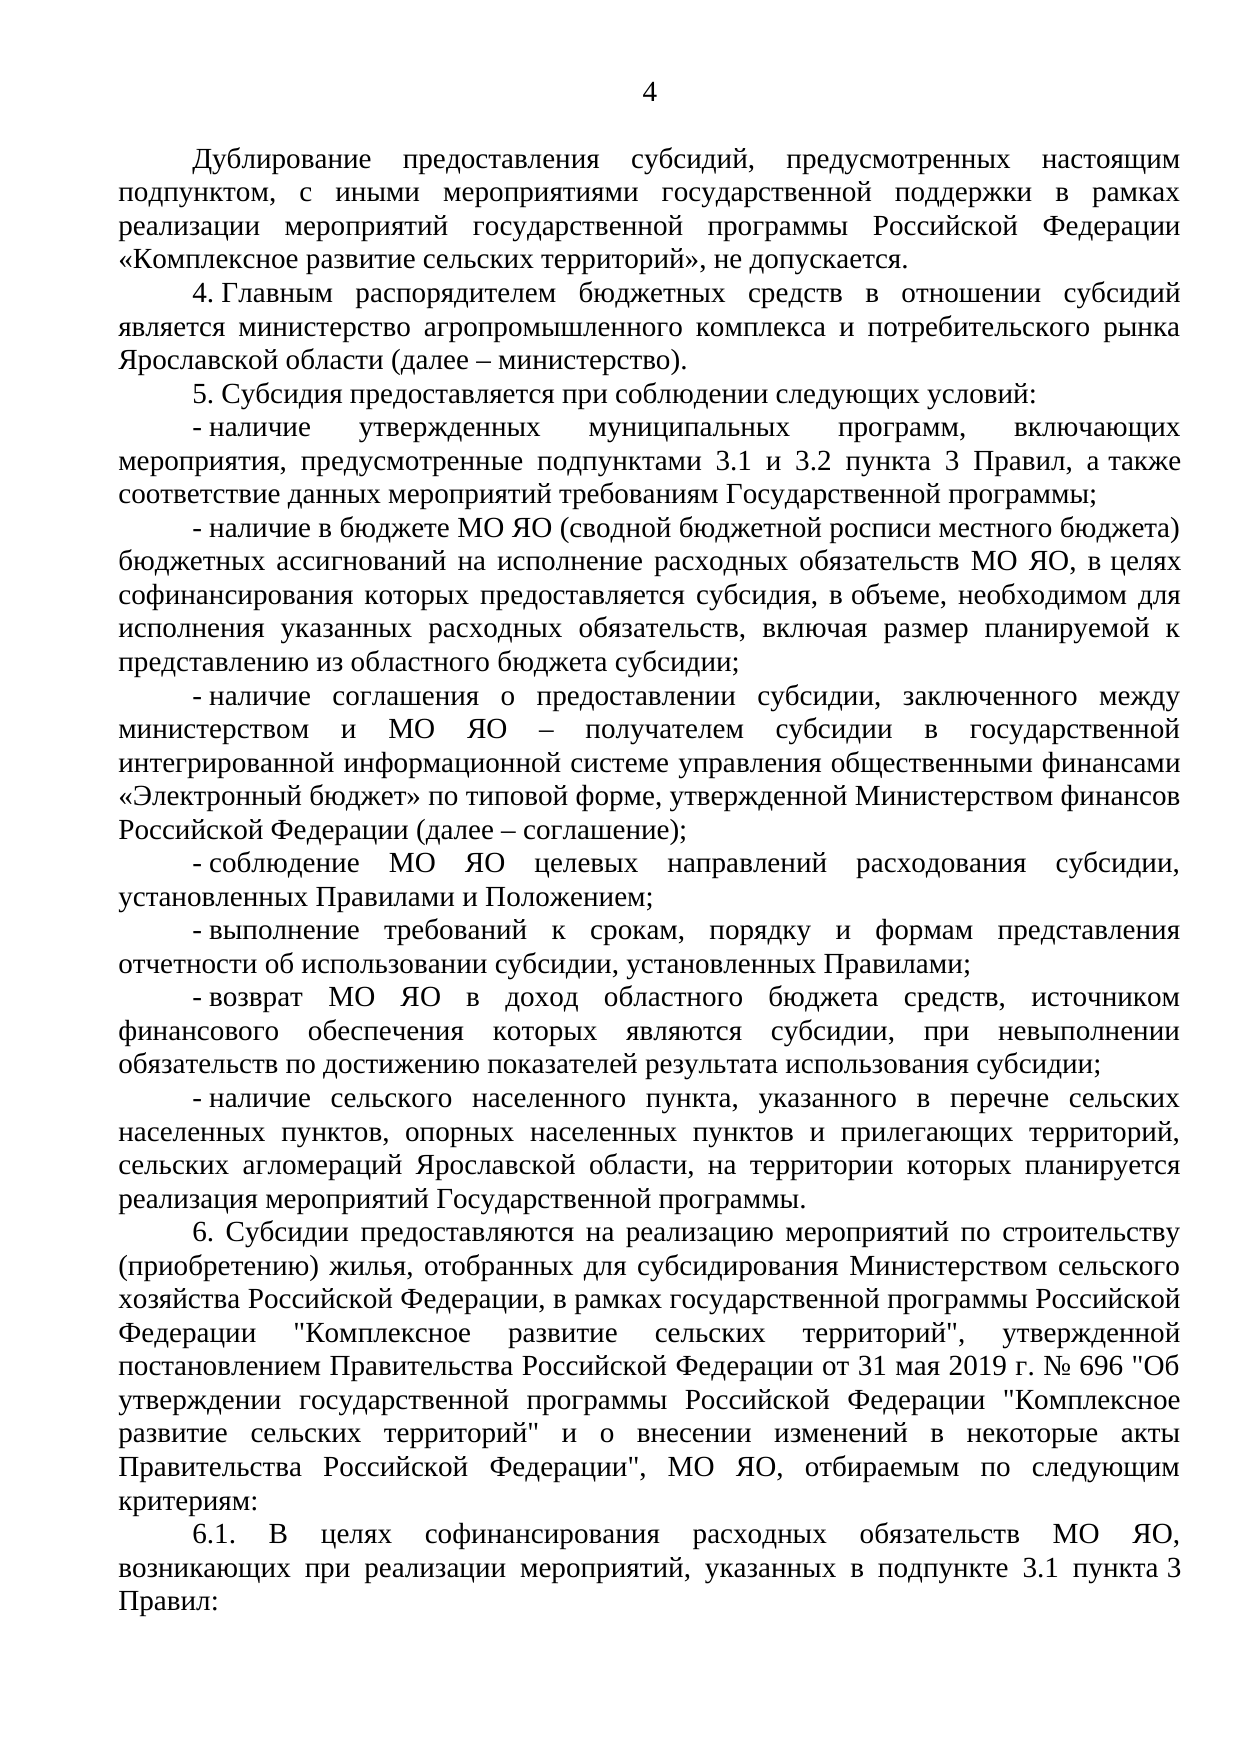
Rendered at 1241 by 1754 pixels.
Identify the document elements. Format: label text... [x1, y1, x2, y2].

text 4. Главным распорядителем бюджетных средств в отношении субсидий является министерство агропромышленного комплекса и потребительского рынка Ярославской области (далее – министерство). [118, 275, 1181, 376]
text - возврат МО ЯО в доход областного бюджета средств, источником финансового обеспечения которых являются субсидии, при невыполнении обязательств по достижению показателей результата использования субсидии; [118, 979, 1181, 1080]
text - наличие в бюджете МО ЯО (сводной бюджетной росписи местного бюджета) бюджетных ассигнований на исполнение расходных обязательств МО ЯО, в целях софинансирования которых предоставляется субсидия, в объеме, необходимом для исполнения указанных расходных обязательств, включая размер планируемой к представлению из областного бюджета субсидии; [118, 510, 1181, 678]
text 5. Субсидия предоставляется при соблюдении следующих условий: [118, 376, 1181, 409]
text 6.1. В целях софинансирования расходных обязательств МО ЯО, возникающих при реализации мероприятий, указанных в подпункте 3.1 пункта 3 Правил: [118, 1516, 1181, 1617]
text 6. Субсидии предоставляются на реализацию мероприятий по строительству (приобретению) жилья, отобранных для субсидирования Министерством сельского хозяйства Российской Федерации, в рамках государственной программы Российской Федерации "Комплексное развитие сельских территорий", утвержденной постановлением Правительства Российской Федерации от 31 мая 2019 г. № 696 "Об утверждении государственной программы Российской Федерации "Комплексное развитие сельских территорий" и о внесении изменений в некоторые акты Правительства Российской Федерации", МО ЯО, отбираемым по следующим критериям: [118, 1214, 1181, 1516]
text - наличие соглашения о предоставлении субсидии, заключенного между министерством и МО ЯО – получателем субсидии в государственной интегрированной информационной системе управления общественными финансами «Электронный бюджет» по типовой форме, утвержденной Министерством финансов Российской Федерации (далее – соглашение); [118, 678, 1181, 845]
text Дублирование предоставления субсидий, предусмотренных настоящим подпунктом, с иными мероприятиями государственной поддержки в рамках реализации мероприятий государственной программы Российской Федерации «Комплексное развитие сельских территорий», не допускается. [118, 141, 1181, 275]
text - соблюдение МО ЯО целевых направлений расходования субсидии, установленных Правилами и Положением; [118, 845, 1181, 912]
text - наличие сельского населенного пункта, указанного в перечне сельских населенных пунктов, опорных населенных пунктов и прилегающих территорий, сельских агломераций Ярославской области, на территории которых планируется реализация мероприятий Государственной программы. [118, 1080, 1181, 1214]
text - наличие утвержденных муниципальных программ, включающих мероприятия, предусмотренные подпунктами 3.1 и 3.2 пункта 3 Правил, а также соответствие данных мероприятий требованиям Государственной программы; [118, 409, 1181, 510]
text - выполнение требований к срокам, порядку и формам представления отчетности об использовании субсидии, установленных Правилами; [118, 912, 1181, 979]
